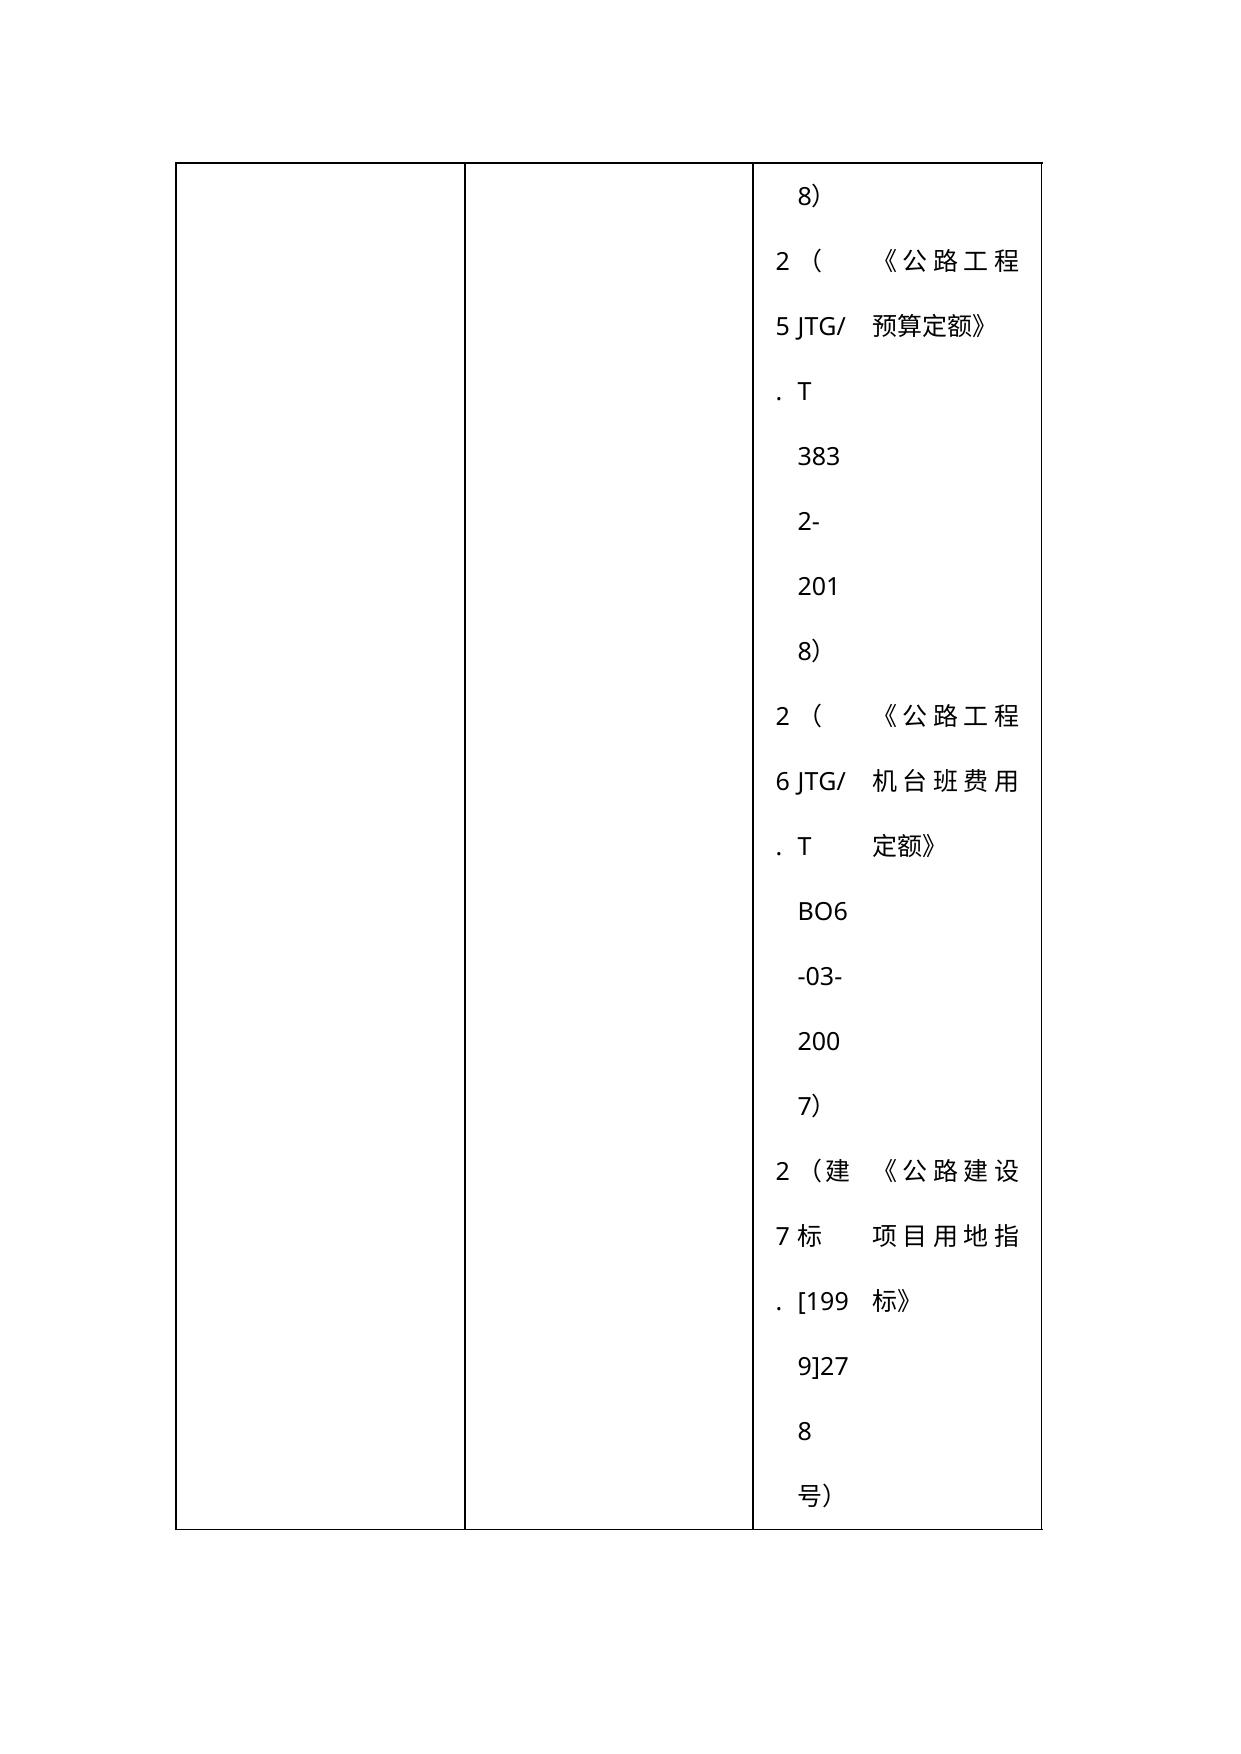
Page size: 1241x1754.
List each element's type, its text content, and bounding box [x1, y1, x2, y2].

table_cell [466, 164, 752, 1528]
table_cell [754, 164, 1041, 1528]
table_cell 1 [177, 164, 464, 1528]
